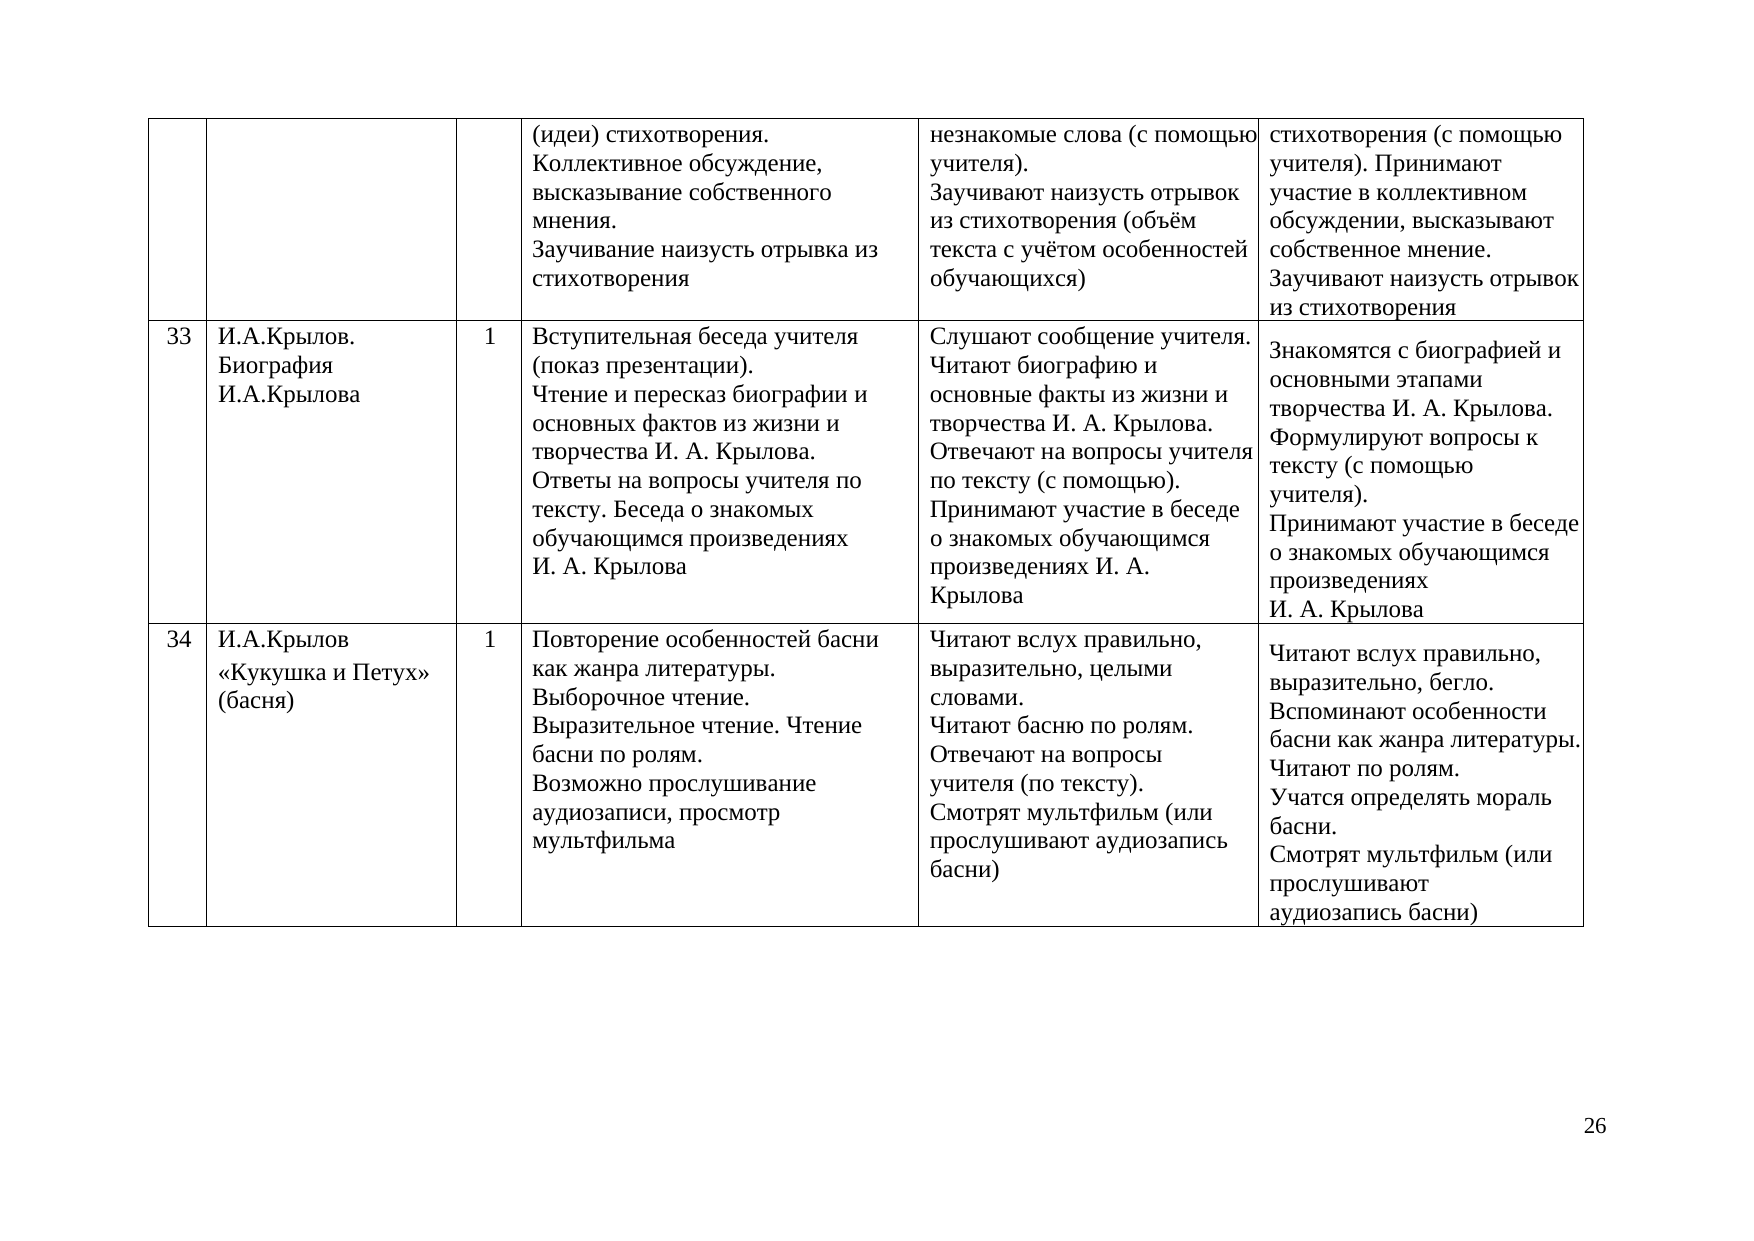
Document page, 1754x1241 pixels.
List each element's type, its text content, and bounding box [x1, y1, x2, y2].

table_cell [1259, 119, 1583, 320]
table_cell Читают вслух правильно, выразительно, бегло. Вспоминают особенности басни как жанра литературы. Читают по ролям. Учатся определять мораль басни. Смотрят мультфильм (или прослушивают аудиозапись басни) [1259, 624, 1583, 926]
table_cell Слушают сообщение учителя. Читают биографию и основные факты из жизни и творчества И. А. Крылова. Отвечают на вопросы учителя по тексту (с помощью). Принимают участие в беседе о знакомых обучающимся произведениях И. А. Крылова [919, 321, 1258, 623]
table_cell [522, 119, 918, 320]
table_cell 34 [149, 624, 206, 926]
table_cell И.А.Крылов «Кукушка и Петух» (басня) [207, 624, 456, 926]
table_cell Вступительная беседа учителя (показ презентации). Чтение и пересказ биографии и основных фактов из жизни и творчества И. А. Крылова. Ответы на вопросы учителя по тексту. Беседа о знакомых обучающимся произведениях И. А. Крылова [522, 321, 918, 623]
table_cell 1 [457, 624, 521, 926]
table_cell 1 [457, 119, 521, 320]
table_cell Читают вслух правильно, выразительно, целыми словами. Читают басню по ролям. Отвечают на вопросы учителя (по тексту). Смотрят мультфильм (или прослушивают аудиозапись басни) [919, 624, 1258, 926]
table_cell 32 [149, 119, 206, 320]
table_cell 33 [149, 321, 206, 623]
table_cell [919, 119, 1258, 320]
table_cell И.А.Крылов. Биография И.А.Крылова [207, 321, 456, 623]
table_cell 1 [457, 321, 521, 623]
table_cell Знакомятся с биографией и основными этапами творчества И. А. Крылова. Формулируют вопросы к тексту (с помощью учителя). Принимают участие в беседе о знакомых обучающимся произведениях И. А. Крылова [1259, 321, 1583, 623]
table_cell Повторение особенностей басни как жанра литературы. Выборочное чтение. Выразительное чтение. Чтение басни по ролям. Возможно прослушивание аудиозаписи, просмотр мультфильма [522, 624, 918, 926]
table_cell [207, 119, 456, 320]
